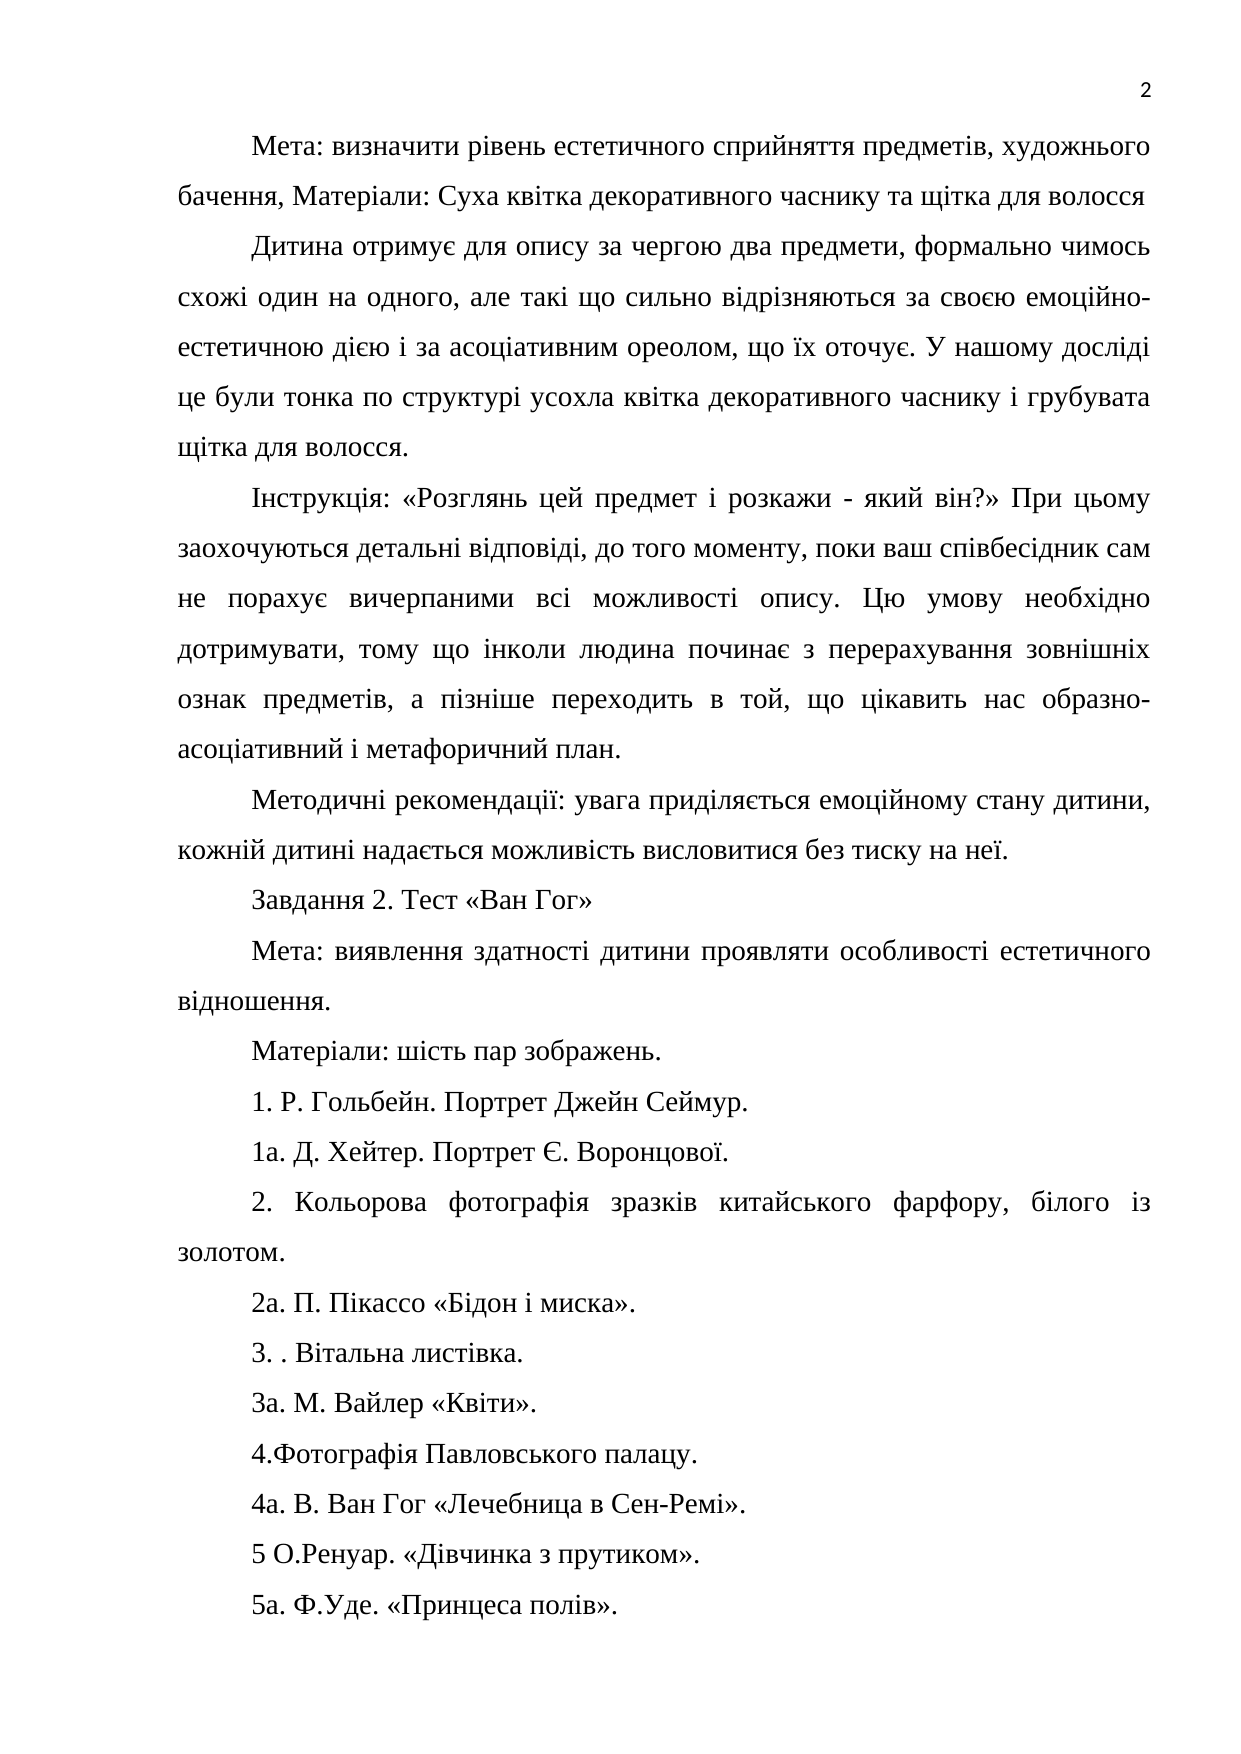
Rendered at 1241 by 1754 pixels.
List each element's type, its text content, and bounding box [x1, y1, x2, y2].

text 1. Р. Гольбейн. Портрет Джейн Сеймур. [177, 1084, 1152, 1117]
text 4.Фотографія Павловського палацу. [177, 1436, 1152, 1469]
text 3. . Вітальна листівка. [177, 1335, 1152, 1369]
text Завдання 2. Тест «Ван Гог» [177, 882, 1152, 916]
text Інструкція: «Розглянь цей предмет і розкажи - який він?» При цьому заохочуються детальні відповіді, до того моменту, поки ваш співбесідник сам не порахує вичерпаними всі можливості опису. Цю умову необхідно дотримувати, тому що інколи людина починає з перерахування зовнішніх ознак предметів, а пізніше переходить в той, що цікавить нас образно-асоціативний і метафоричний план. [177, 480, 1152, 765]
text Методичні рекомендації: увага приділяється емоційному стану дитини, кожній дитині надається можливість висловитися без тиску на неї. [177, 782, 1152, 866]
text Матеріали: шість пар зображень. [177, 1033, 1152, 1067]
text 5 О.Ренуар. «Дівчинка з прутиком». [177, 1536, 1152, 1570]
text 2а. П. Пікассо «Бідон і миска». [177, 1285, 1152, 1318]
text 4а. В. Ван Гог «Лечебница в Сен-Ремі». [177, 1486, 1152, 1520]
text Мета: визначити рівень естетичного сприйняття предметів, художнього бачення, Матеріали: Суха квітка декоративного часнику та щітка для волосся [177, 128, 1152, 212]
text 3а. М. Вайлер «Квіти». [177, 1386, 1152, 1419]
text Дитина отримує для опису за чергою два предмети, формально чимось схожі один на одного, але такі що сильно відрізняються за своєю емоційно-естетичною дією і за асоціативним ореолом, що їх оточує. У нашому досліді це були тонка по структурі усохла квітка декоративного часнику і грубувата щітка для волосся. [177, 228, 1152, 463]
text 2. Кольорова фотографія зразків китайського фарфору, білого із золотом. [177, 1184, 1152, 1268]
text 5а. Ф.Уде. «Принцеса полів». [177, 1587, 1152, 1620]
text 1а. Д. Хейтер. Портрет Є. Воронцової. [177, 1134, 1152, 1167]
text Мета: виявлення здатності дитини проявляти особливості естетичного відношення. [177, 933, 1152, 1017]
